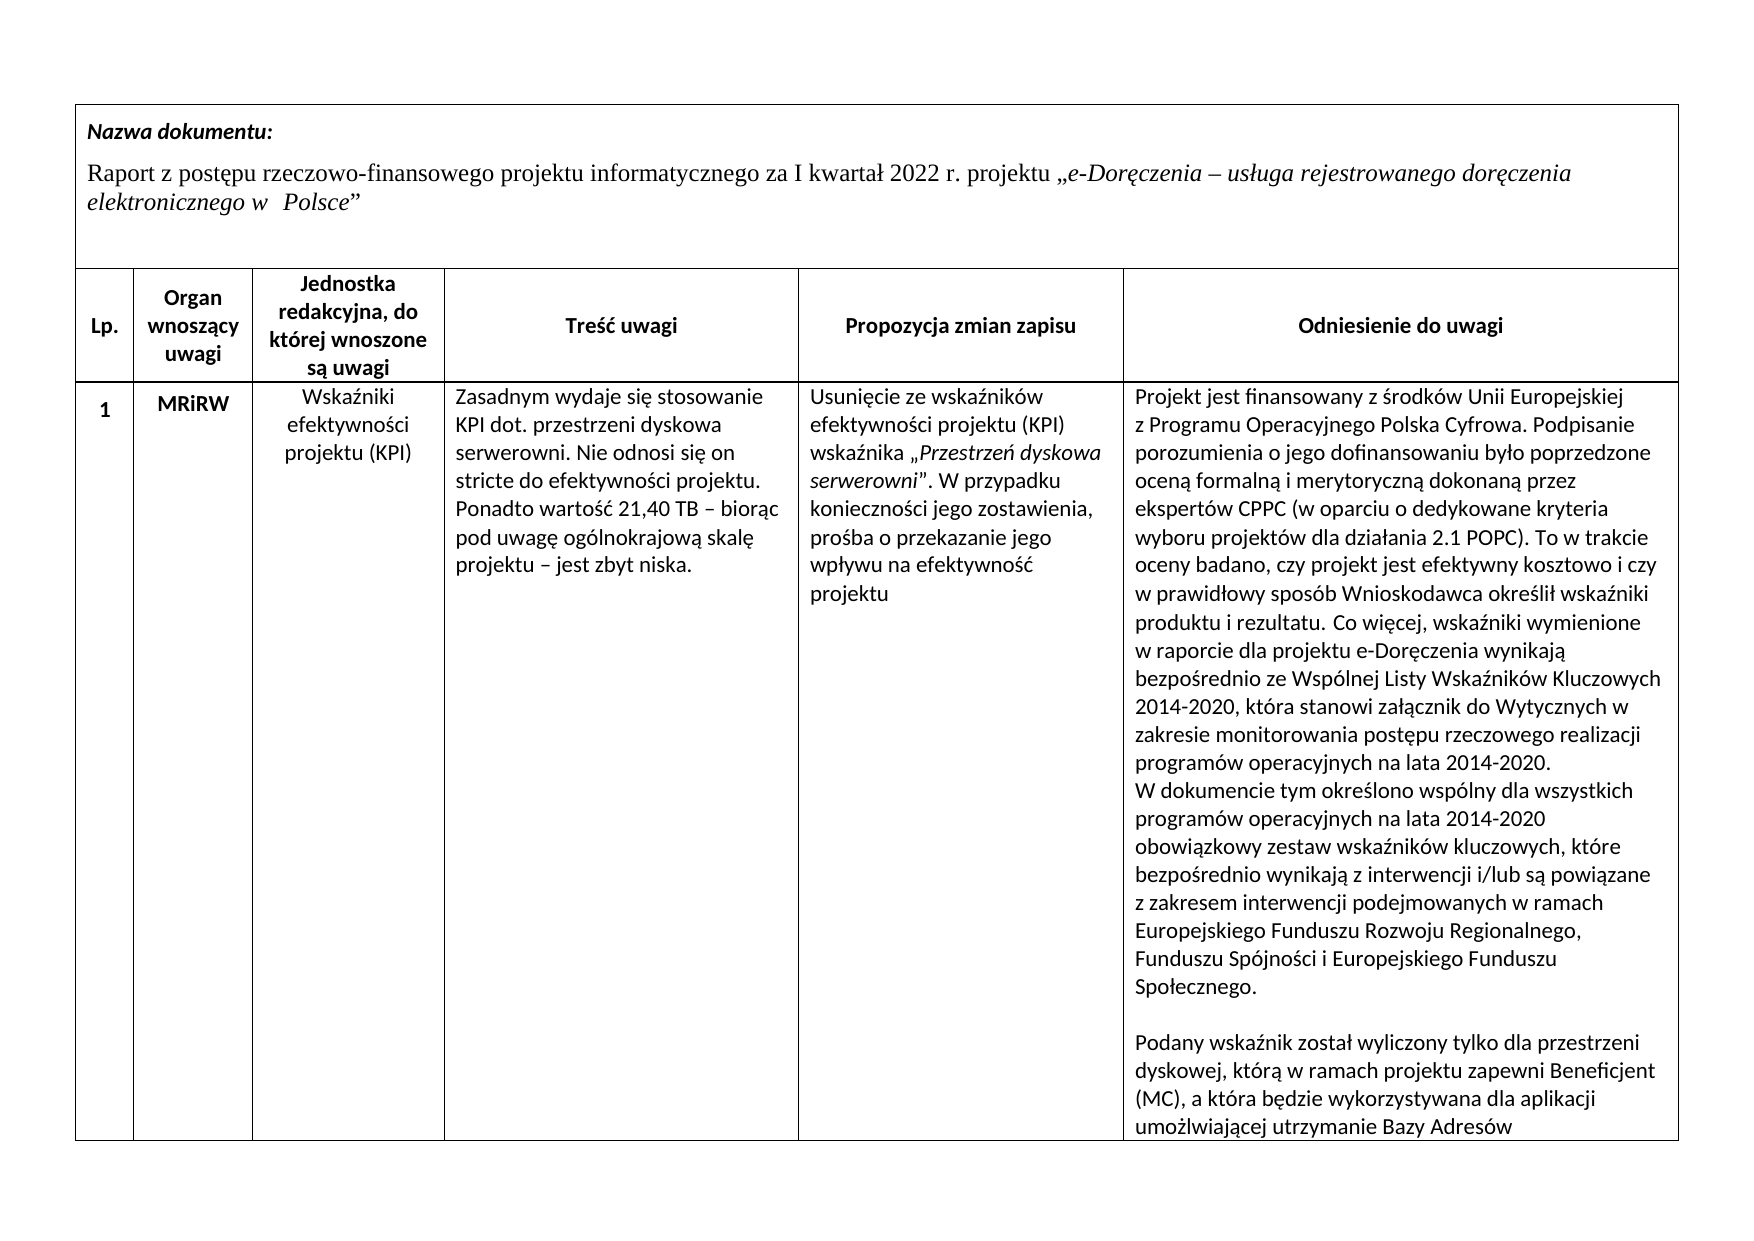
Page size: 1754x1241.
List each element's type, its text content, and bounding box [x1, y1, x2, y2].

table_cell Organ wnoszący uwagi [134, 269, 252, 381]
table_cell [253, 383, 444, 1140]
table_cell Lp. [76, 269, 133, 381]
table_cell 1 [76, 383, 133, 1140]
table_cell MRiRW [134, 383, 252, 1140]
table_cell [799, 383, 1123, 1140]
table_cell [1124, 383, 1678, 1140]
table_header Nazwa dokumentu: Raport z postępu rzeczowo-finansowego projektu informatycznego za I kwartał 2022 r. projektu „e-Doręczenia – usługa rejestrowanego doręczenia elektronicznego w Polsce” [76, 105, 1678, 268]
table_cell Jednostka redakcyjna, do której wnoszone są uwagi [253, 269, 444, 381]
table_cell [445, 383, 798, 1140]
table_cell Odniesienie do uwagi [1124, 269, 1678, 381]
table_cell Treść uwagi [445, 269, 798, 381]
table_cell Propozycja zmian zapisu [799, 269, 1123, 381]
